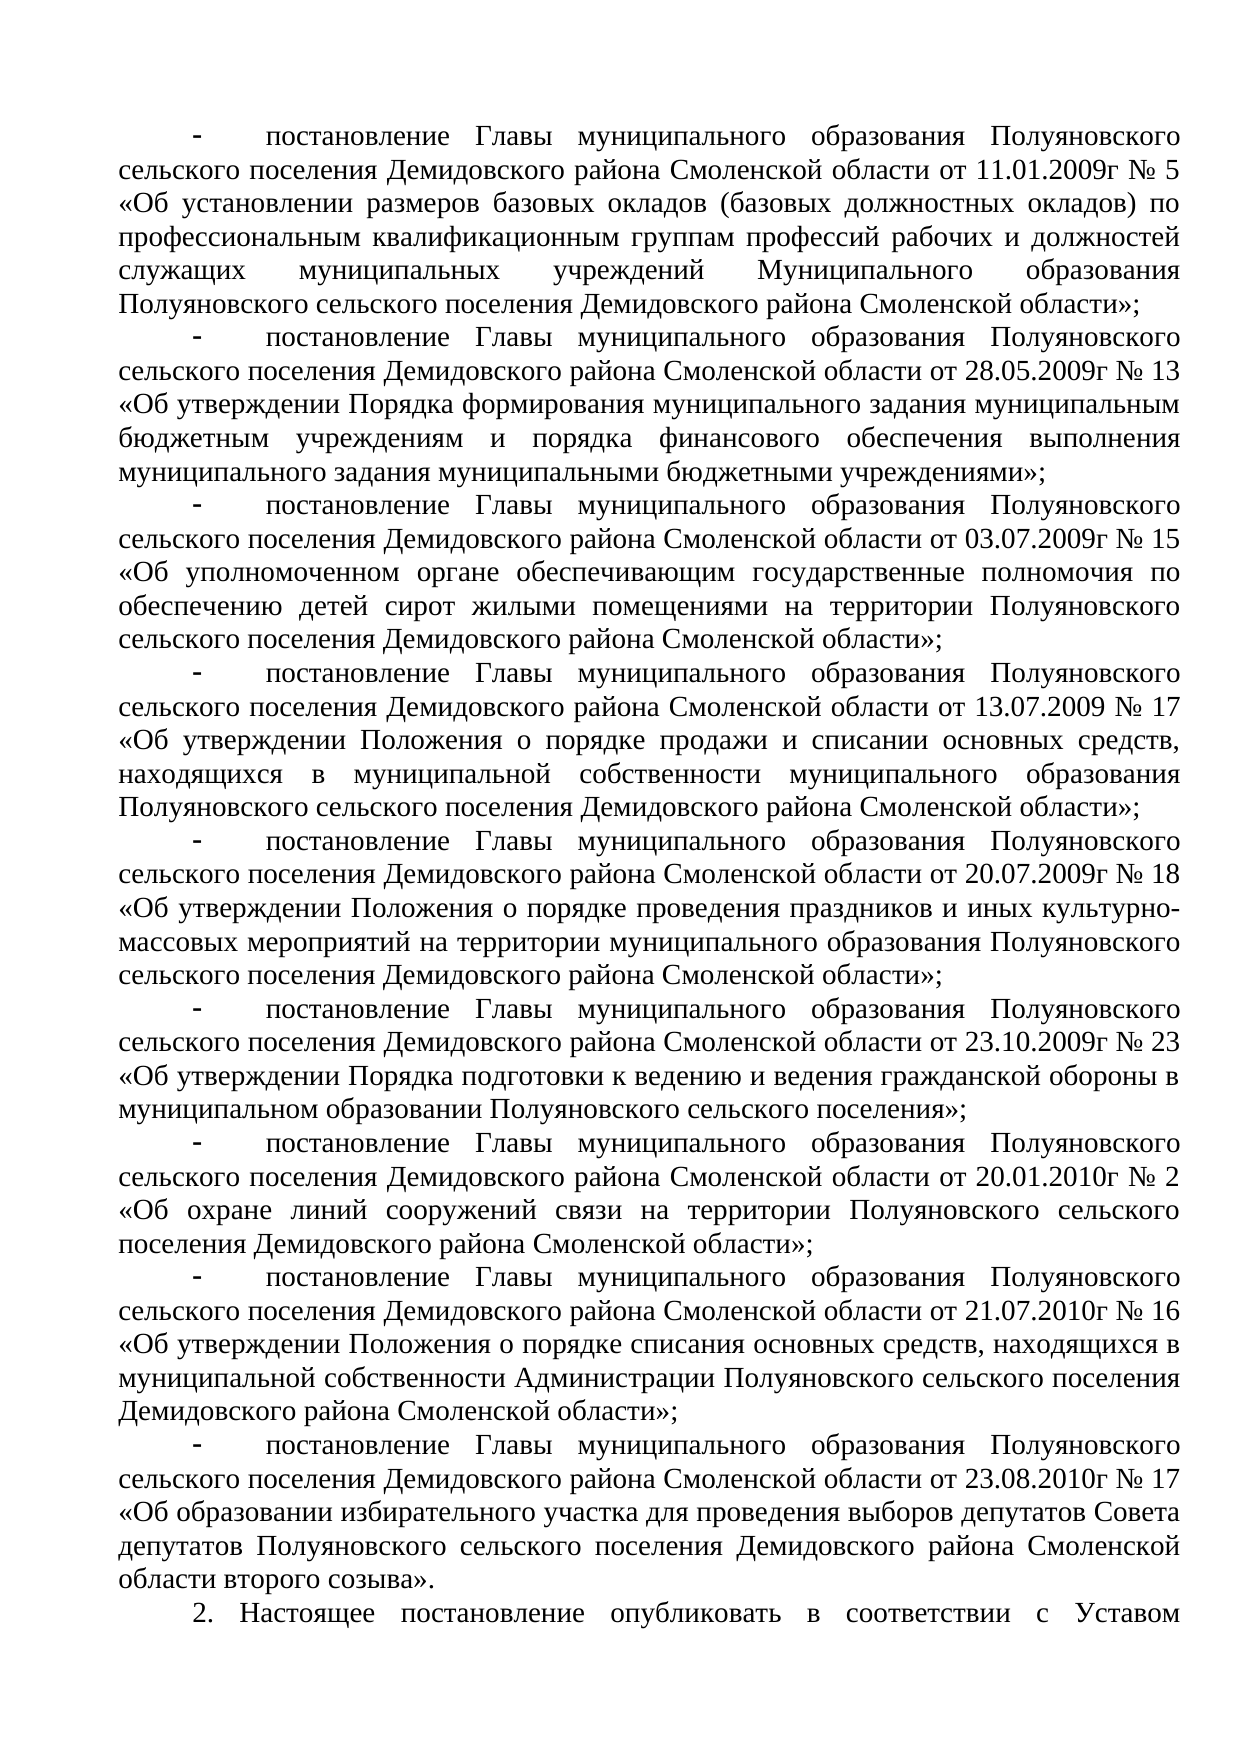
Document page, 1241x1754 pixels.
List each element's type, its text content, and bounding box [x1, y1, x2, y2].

list постановление Главы муниципального образования Полуяновского сельского поселения Демидовского района Смоленской области от 11.01.2009г № 5 «Об установлении размеров базовых окладов (базовых должностных окладов) по профессиональным квалификационным группам профессий рабочих и должностей служащих муниципальных учреждений Муниципального образования Полуяновского сельского поселения Демидовского района Смоленской области»; [118, 118, 1181, 319]
list постановление Главы муниципального образования Полуяновского сельского поселения Демидовского района Смоленской области от 23.10.2009г № 23 «Об утверждении Порядка подготовки к ведению и ведения гражданской обороны в муниципальном образовании Полуяновского сельского поселения»; [118, 991, 1181, 1125]
list постановление Главы муниципального образования Полуяновского сельского поселения Демидовского района Смоленской области от 21.07.2010г № 16 «Об утверждении Положения о порядке списания основных средств, находящихся в муниципальной собственности Администрации Полуяновского сельского поселения Демидовского района Смоленской области»; [118, 1259, 1181, 1427]
list постановление Главы муниципального образования Полуяновского сельского поселения Демидовского района Смоленской области от 13.07.2009 № 17 «Об утверждении Положения о порядке продажи и списании основных средств, находящихся в муниципальной собственности муниципального образования Полуяновского сельского поселения Демидовского района Смоленской области»; [118, 655, 1181, 823]
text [118, 1595, 1181, 1628]
list постановление Главы муниципального образования Полуяновского сельского поселения Демидовского района Смоленской области от 20.01.2010г № 2 «Об охране линий сооружений связи на территории Полуяновского сельского поселения Демидовского района Смоленской области»; [118, 1125, 1181, 1259]
list постановление Главы муниципального образования Полуяновского сельского поселения Демидовского района Смоленской области от 23.08.2010г № 17 «Об образовании избирательного участка для проведения выборов депутатов Совета депутатов Полуяновского сельского поселения Демидовского района Смоленской области второго созыва». [118, 1427, 1181, 1595]
list постановление Главы муниципального образования Полуяновского сельского поселения Демидовского района Смоленской области от 28.05.2009г № 13 «Об утверждении Порядка формирования муниципального задания муниципальным бюджетным учреждениям и порядка финансового обеспечения выполнения муниципального задания муниципальными бюджетными учреждениями»; [118, 319, 1181, 487]
list постановление Главы муниципального образования Полуяновского сельского поселения Демидовского района Смоленской области от 20.07.2009г № 18 «Об утверждении Положения о порядке проведения праздников и иных культурно-массовых мероприятий на территории муниципального образования Полуяновского сельского поселения Демидовского района Смоленской области»; [118, 823, 1181, 991]
list постановление Главы муниципального образования Полуяновского сельского поселения Демидовского района Смоленской области от 03.07.2009г № 15 «Об уполномоченном органе обеспечивающим государственные полномочия по обеспечению детей сирот жилыми помещениями на территории Полуяновского сельского поселения Демидовского района Смоленской области»; [118, 487, 1181, 655]
